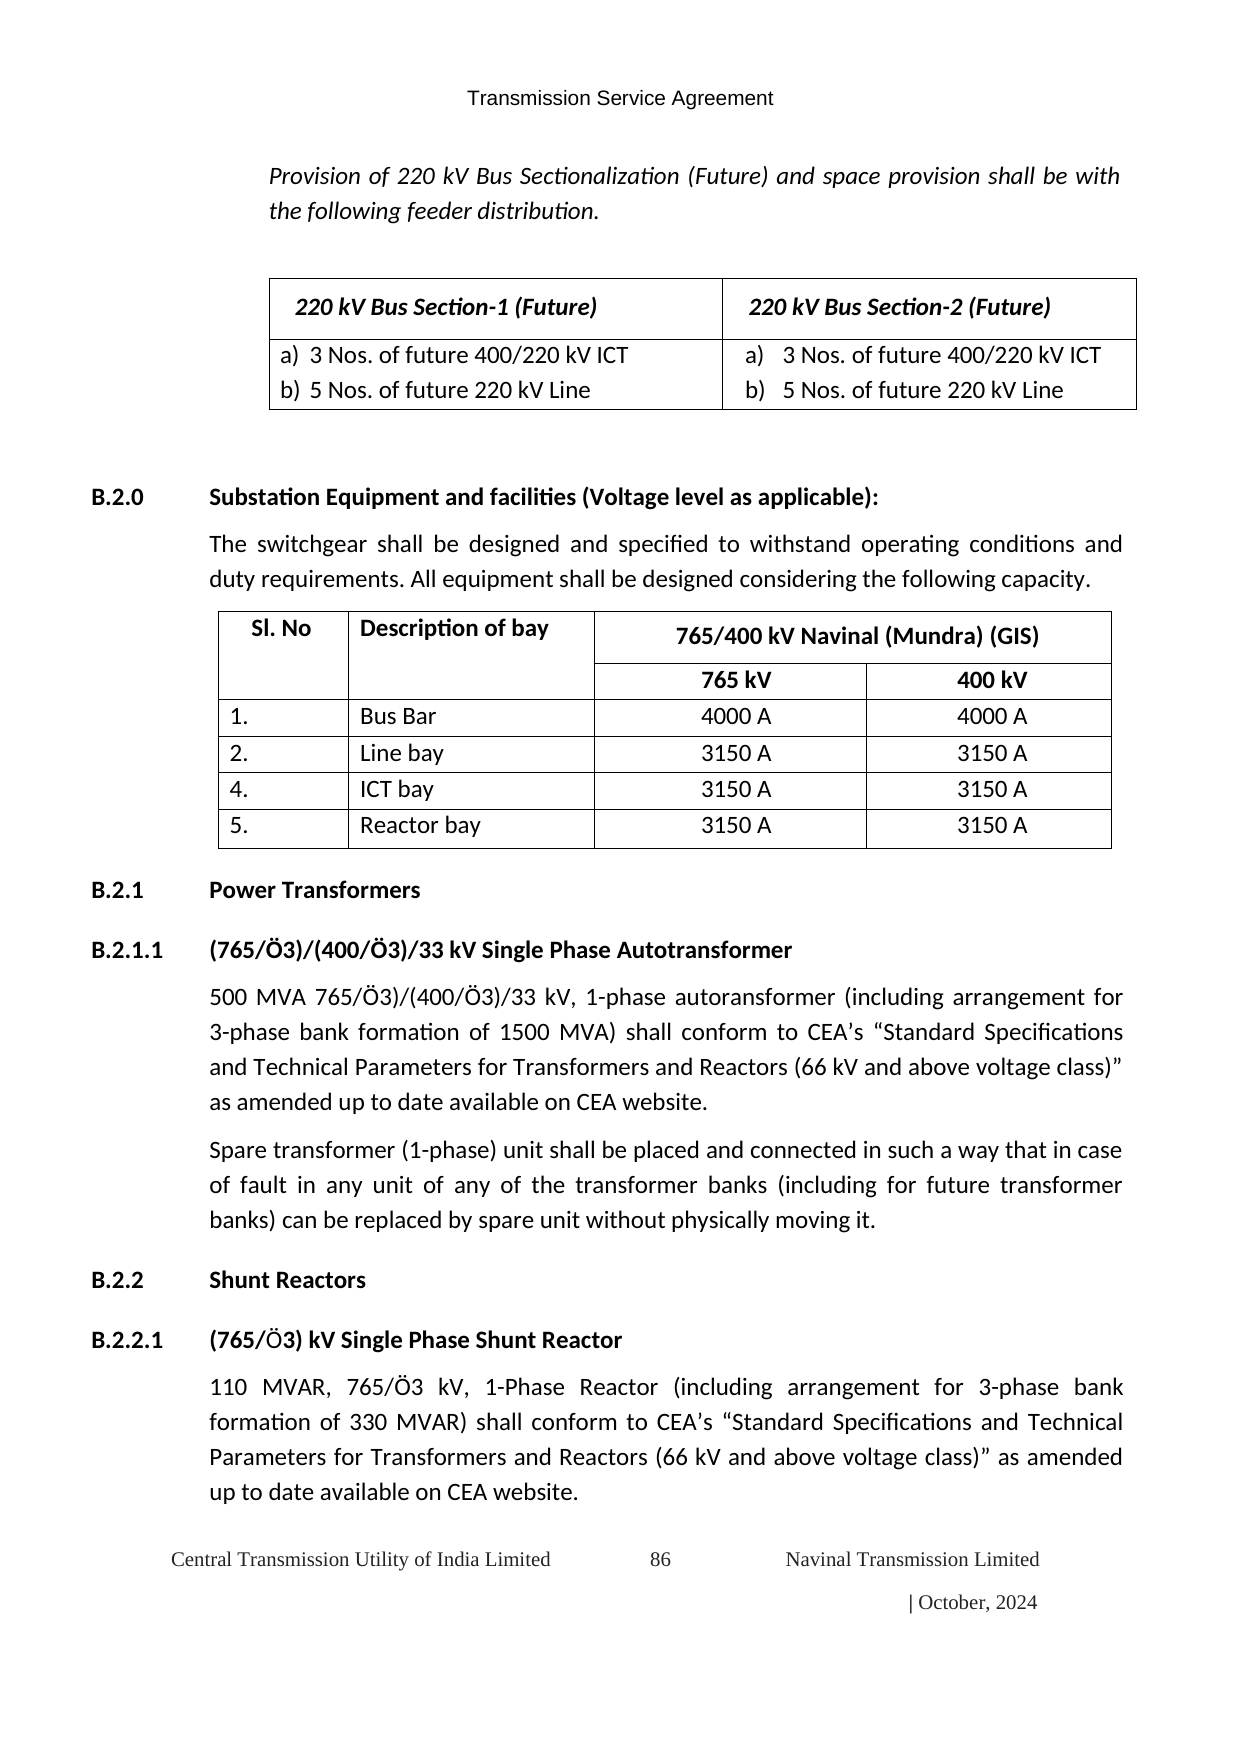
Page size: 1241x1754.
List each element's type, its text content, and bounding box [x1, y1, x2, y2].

text B.2.2.1 (765/Ö3) kV Single Phase Shunt Reactor [91, 1324, 1124, 1354]
table_header 220 kV Bus Section-1 (Future) [270, 279, 722, 338]
table_cell 3150 A [595, 737, 866, 772]
text 500 MVA 765/Ö3)/(400/Ö3)/33 kV, 1-phase autoransformer (including arrangement for 3-phase bank formation of 1500 MVA) shall conform to CEA’s “Standard Specifications and Technical Parameters for Transformers and Reactors (66 kV and above voltage class)” as amended up to date available on CEA website. [209, 981, 1124, 1117]
table_cell 400 kV [867, 664, 1111, 699]
table_cell 3150 A [867, 737, 1111, 772]
table_cell 765 kV [595, 664, 866, 699]
text Spare transformer (1-phase) unit shall be placed and connected in such a way that in case of fault in any unit of any of the transformer banks (including for future transformer banks) can be replaced by spare unit without physically moving it. [209, 1134, 1124, 1234]
table_header Sl. No [219, 612, 348, 699]
text The switchgear shall be designed and specified to withstand operating conditions and duty requirements. All equipment shall be designed considering the following capacity. [209, 529, 1124, 594]
table_cell 3150 A [595, 810, 866, 848]
table_cell 3 Nos. of future 400/220 kV ICT 5 Nos. of future 220 kV Line [270, 340, 722, 409]
table_cell 4000 A [595, 700, 866, 736]
table_header 220 kV Bus Section-2 (Future) [723, 279, 1136, 338]
table_cell ICT bay [349, 773, 594, 808]
table_cell 3 Nos. of future 400/220 kV ICT 5 Nos. of future 220 kV Line [723, 340, 1136, 409]
table_cell 3150 A [867, 773, 1111, 808]
text 110 MVAR, 765/Ö3 kV, 1-Phase Reactor (including arrangement for 3-phase bank formation of 330 MVAR) shall conform to CEA’s “Standard Specifications and Technical Parameters for Transformers and Reactors (66 kV and above voltage class)” as amended up to date available on CEA website. [209, 1371, 1124, 1507]
table_cell 2. [219, 737, 348, 772]
table_cell 3150 A [867, 810, 1111, 848]
text B.2.1 Power Transformers [91, 874, 1124, 904]
table_cell 5. [219, 810, 348, 848]
table_header Description of bay [349, 612, 594, 699]
text B.2.2 Shunt Reactors [91, 1264, 1124, 1294]
table_cell Reactor bay [349, 810, 594, 848]
table_cell 4000 A [867, 700, 1111, 736]
text B.2.0 Substation Equipment and facilities (Voltage level as applicable): [91, 481, 1124, 512]
table_cell Line bay [349, 737, 594, 772]
table_cell 3150 A [595, 773, 866, 808]
table_cell Bus Bar [349, 700, 594, 736]
table_header 765/400 kV Navinal (Mundra) (GIS) [595, 612, 1111, 663]
text B.2.1.1 (765/Ö3)/(400/Ö3)/33 kV Single Phase Autotransformer [91, 934, 1124, 964]
table_cell 4. [219, 773, 348, 808]
text Provision of 220 kV Bus Sectionalization (Future) and space provision shall be with the following feeder distribution. [268, 160, 1124, 226]
table_cell 1. [219, 700, 348, 736]
